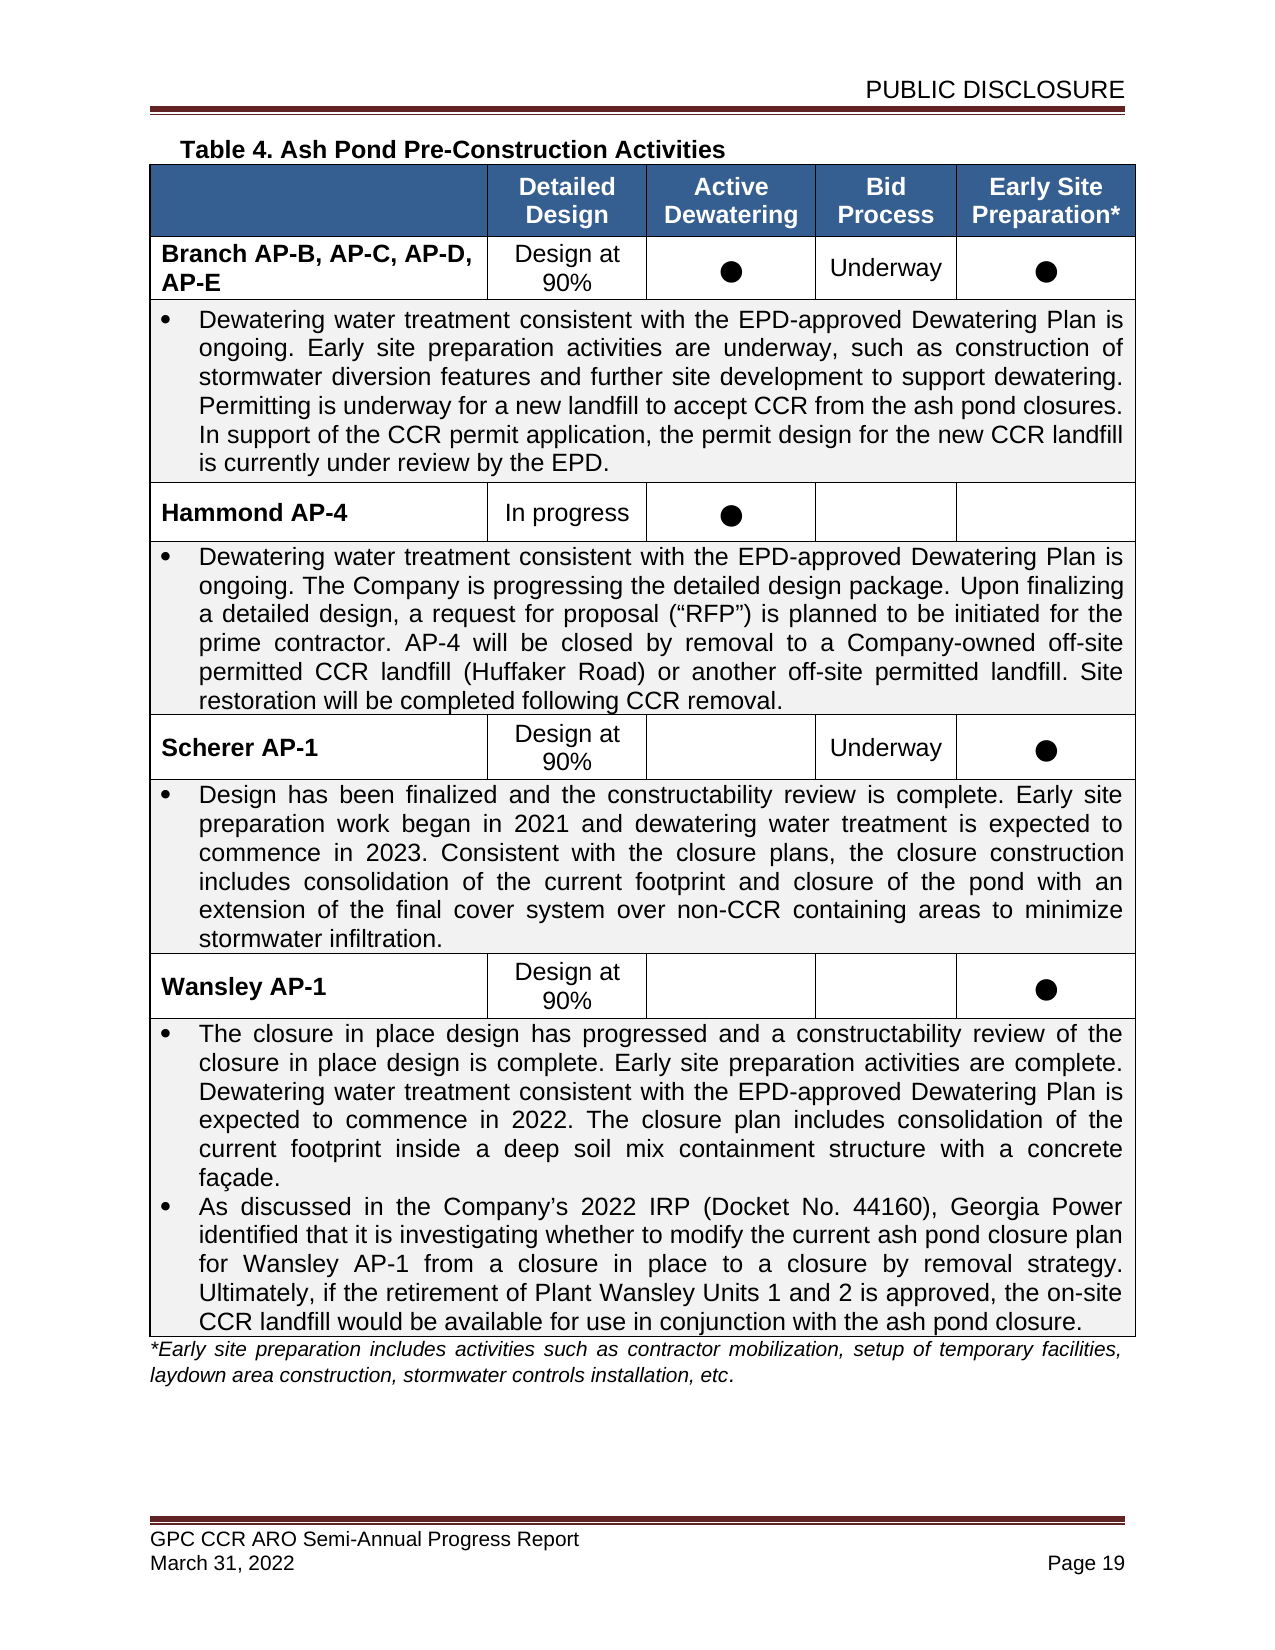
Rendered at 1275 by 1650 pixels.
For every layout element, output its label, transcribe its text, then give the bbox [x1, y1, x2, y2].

text *Early site preparation includes activities such as contractor mobilization, setup of temporary facilities, laydown area construction, stormwater controls installation, etc. [150, 1337, 1125, 1387]
table_cell Scherer AP-1 [151, 715, 487, 779]
table_header Active Dewatering [647, 165, 815, 236]
table_cell [647, 715, 815, 779]
table_cell ● [647, 483, 815, 541]
table_cell Design at 90% [488, 954, 646, 1018]
table_cell In progress [488, 483, 646, 541]
table_cell [957, 483, 1135, 541]
table_cell Branch AP-B, AP-C, AP-D, AP-E [151, 237, 487, 298]
table_cell Design has been finalized and the constructability review is complete. Early site preparation work began in 2021 and dewatering water treatment is expected to commence in 2023. Consistent with the closure plans, the closure construction includes consolidation of the current footprint and closure of the pond with an extension of the final cover system over non-CCR containing areas to minimize stormwater infiltration. [151, 780, 1135, 953]
table_cell Dewatering water treatment consistent with the EPD-approved Dewatering Plan is ongoing. The Company is progressing the detailed design package. Upon finalizing a detailed design, a request for proposal (“RFP”) is planned to be initiated for the prime contractor. AP-4 will be closed by removal to a Company-owned off-site permitted CCR landfill (Huffaker Road) or another off-site permitted landfill. Site restoration will be completed following CCR removal. [151, 542, 1135, 714]
table_cell [647, 954, 815, 1018]
table_cell ● [957, 237, 1135, 298]
table_cell [816, 483, 956, 541]
table_cell ● [957, 954, 1135, 1018]
table_cell Wansley AP-1 [151, 954, 487, 1018]
table_cell Design at 90% [488, 237, 646, 298]
table_cell Underway [816, 715, 956, 779]
table_cell ● [957, 715, 1135, 779]
text Table 4. Ash Pond Pre-Construction Activities [180, 135, 1125, 164]
table_cell ● [647, 237, 815, 298]
table_header Early Site Preparation* [957, 165, 1135, 236]
table_header Bid Process [816, 165, 956, 236]
table_cell The closure in place design has progressed and a constructability review of the closure in place design is complete. Early site preparation activities are complete. Dewatering water treatment consistent with the EPD-approved Dewatering Plan is expected to commence in 2022. The closure plan includes consolidation of the current footprint inside a deep soil mix containment structure with a concrete façade. As discussed in the Company’s 2022 IRP (Docket No. 44160), Georgia Power identified that it is investigating whether to modify the current ash pond closure plan for Wansley AP-1 from a closure in place to a closure by removal strategy. Ultimately, if the retirement of Plant Wansley Units 1 and 2 is approved, the on-site CCR landfill would be available for use in conjunction with the ash pond closure. [151, 1019, 1135, 1336]
table_header Detailed Design [488, 165, 646, 236]
table_cell [816, 954, 956, 1018]
table_cell Underway [816, 237, 956, 298]
table_header [151, 165, 487, 236]
table_cell Design at 90% [488, 715, 646, 779]
table_cell Dewatering water treatment consistent with the EPD-approved Dewatering Plan is ongoing. Early site preparation activities are underway, such as construction of stormwater diversion features and further site development to support dewatering. Permitting is underway for a new landfill to accept CCR from the ash pond closures. In support of the CCR permit application, the permit design for the new CCR landfill is currently under review by the EPD. [151, 300, 1135, 482]
table_cell Hammond AP-4 [151, 483, 487, 541]
